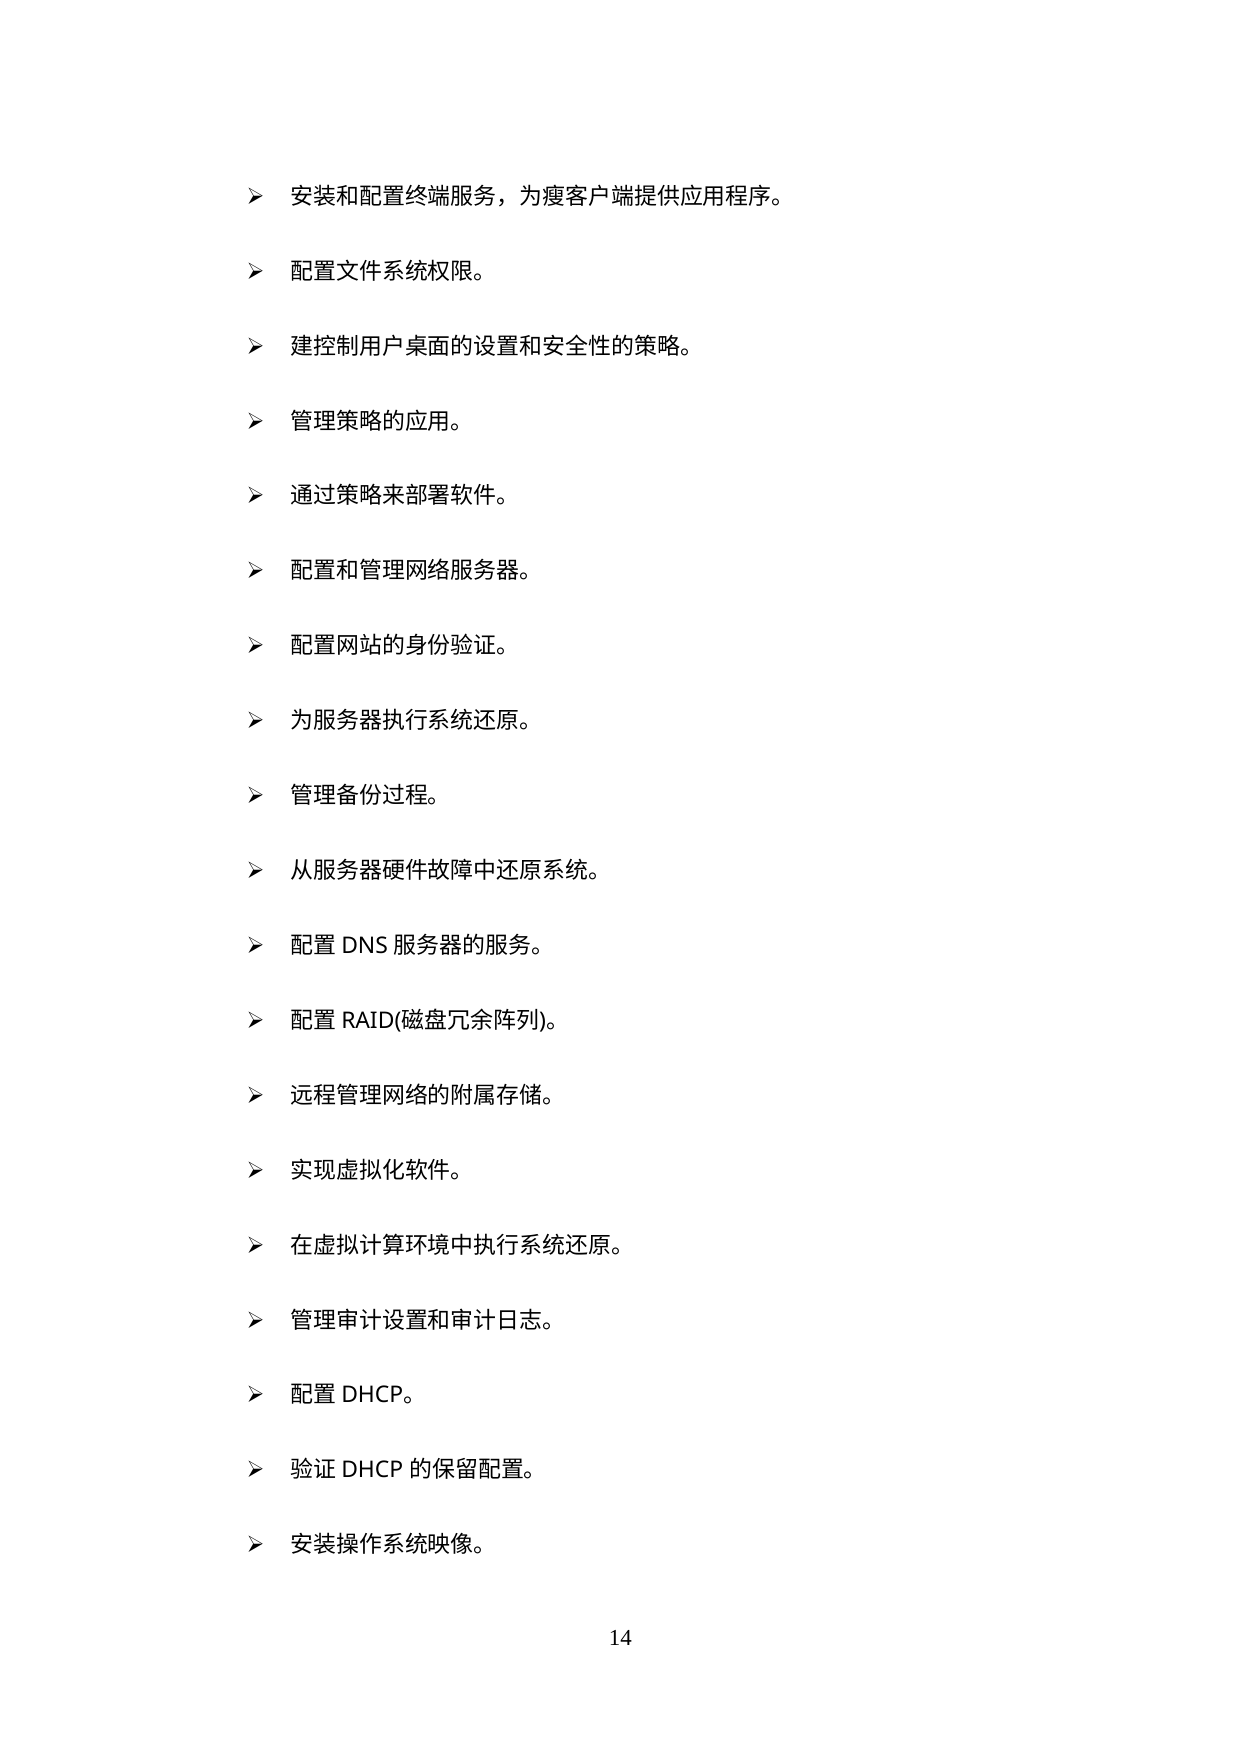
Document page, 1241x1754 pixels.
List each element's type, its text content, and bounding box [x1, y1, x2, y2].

list 验证 DHCP 的保留配置。 [246, 1436, 1053, 1501]
list 配置文件系统权限。 [246, 237, 1053, 302]
list 配置 DNS 服务器的服务。 [246, 911, 1053, 976]
list 配置 RAID(磁盘冗余阵列)。 [246, 986, 1053, 1051]
list 配置网站的身份验证。 [246, 611, 1053, 676]
list 在虚拟计算环境中执行系统还原。 [246, 1211, 1053, 1276]
list 实现虚拟化软件。 [246, 1136, 1053, 1201]
list 安装操作系统映像。 [246, 1511, 1053, 1576]
list 为服务器执行系统还原。 [246, 686, 1053, 751]
list 远程管理网络的附属存储。 [246, 1061, 1053, 1126]
list 建控制用户桌面的设置和安全性的策略。 [246, 312, 1053, 377]
list 管理策略的应用。 [246, 387, 1053, 452]
list 从服务器硬件故障中还原系统。 [246, 836, 1053, 901]
list 配置 DHCP。 [246, 1361, 1053, 1426]
list 管理审计设置和审计日志。 [246, 1286, 1053, 1351]
list 通过策略来部署软件。 [246, 462, 1053, 527]
list 管理备份过程。 [246, 761, 1053, 826]
list 配置和管理网络服务器。 [246, 536, 1053, 601]
list 安装和配置终端服务，为瘦客户端提供应用程序。 [246, 162, 1053, 227]
